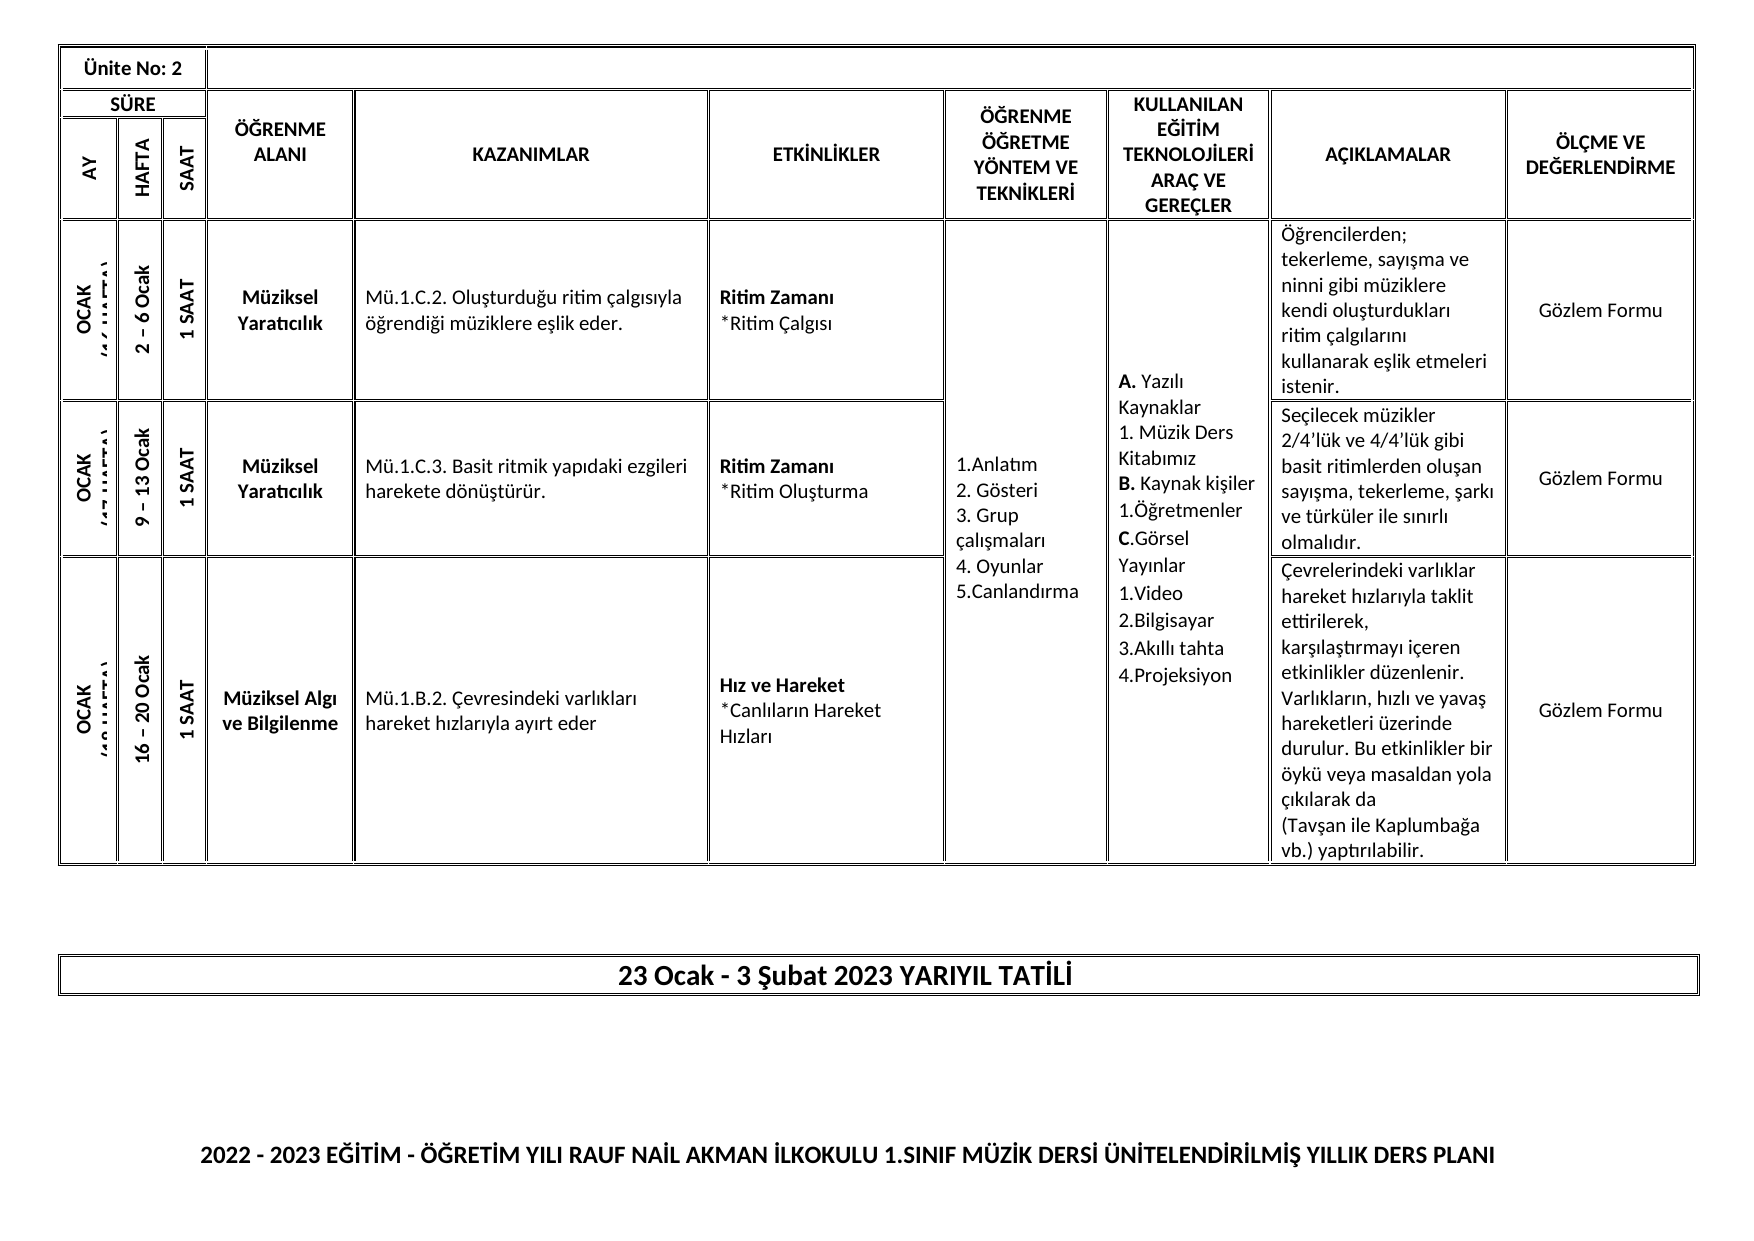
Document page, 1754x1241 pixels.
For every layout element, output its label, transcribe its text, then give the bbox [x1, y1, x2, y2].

table_cell ÖĞRENME ALANI [208, 91, 352, 218]
table_cell Mü.1.B.2. Çevresindeki varlıkları hareket hızlarıyla ayırt eder [354, 558, 708, 863]
table_cell Mü.1.C.3. Basit ritmik yapıdaki ezgileri harekete dönüştürür. [356, 402, 707, 554]
table_cell 2 – 6 Ocak [119, 221, 161, 399]
table_cell KULLANILAN EĞİTİM TEKNOLOJİLERİ ARAÇ VE GEREÇLER [1109, 91, 1268, 218]
table_cell SAAT [164, 119, 205, 218]
table_cell AY [59, 116, 118, 218]
table_cell Müziksel Yaratıcılık [208, 402, 352, 554]
table_cell Ritim Zamanı *Ritim Oluşturma [710, 402, 943, 554]
table_cell Müziksel Yaratıcılık [208, 221, 352, 399]
table_header 23 Ocak - 3 Şubat 2023 YARIYIL TATİLİ [61, 957, 1697, 993]
table_cell ÖLÇME VE DEĞERLENDİRME [1508, 88, 1693, 218]
table_cell SÜRE [61, 88, 205, 116]
table_cell Ritim Zamanı *Ritim Çalgısı [710, 221, 943, 399]
table_cell Seçilecek müzikler 2/4’lük ve 4/4’lük gibi basit ritimlerden oluşan sayışma, tekerleme, şarkı ve türküler ile sınırlı olmalıdır. [1272, 402, 1505, 554]
table_cell 9 – 13 Ocak [119, 402, 161, 554]
table_cell 16 – 20 Ocak [118, 558, 162, 863]
table_cell Çevrelerindeki varlıklar hareket hızlarıyla taklit ettirilerek, karşılaştırmayı içeren etkinlikler düzenlenir. Varlıkların, hızlı ve yavaş hareketleri üzerinde durulur. Bu etkinlikler bir öykü veya masaldan yola çıkılarak da (Tavşan ile Kaplumbağa vb.) yaptırılabilir. [1270, 558, 1506, 863]
table_cell Gözlem Formu [1506, 218, 1695, 399]
table_cell 1 SAAT [164, 402, 205, 554]
table_cell OCAK (16.HAFTA) [59, 218, 118, 399]
table_cell ETKİNLİKLER [710, 91, 943, 218]
text 2022 - 2023 EĞİTİM - ÖĞRETİM YILI RAUF NAİL AKMAN İLKOKULU 1.SINIF MÜZİK DERSİ ÜNİTELENDİRİLMİŞ YILLIK DERS PLANI [59, 1139, 1695, 1169]
table_cell Mü.1.C.2. Oluşturduğu ritim çalgısıyla öğrendiği müziklere eşlik eder. [356, 221, 707, 399]
table_cell Gözlem Formu [1506, 555, 1693, 863]
table_header [206, 47, 1693, 88]
table_cell HAFTA [119, 119, 161, 218]
table_cell 1.Anlatım 2. Gösteri 3. Grup çalışmaları 4. Oyunlar 5.Canlandırma [945, 221, 1107, 863]
table_header Ünite No: 2 [61, 48, 206, 88]
table_cell 1 SAAT [162, 558, 206, 863]
table_cell ÖĞRENME ÖĞRETME YÖNTEM VE TEKNİKLERİ [946, 91, 1106, 218]
table_cell AÇIKLAMALAR [1272, 91, 1505, 218]
table_cell Öğrencilerden; tekerleme, sayışma ve ninni gibi müziklere kendi oluşturdukları ritim çalgılarını kullanarak eşlik etmeleri istenir. [1272, 221, 1505, 399]
table_cell OCAK (18.HAFTA) [61, 555, 118, 863]
table_cell KAZANIMLAR [356, 91, 707, 218]
table_cell Gözlem Formu [1506, 399, 1695, 554]
table_cell Müziksel Algı ve Bilgilenme [206, 555, 354, 863]
table_cell A. Yazılı Kaynaklar 1. Müzik Ders Kitabımız B. Kaynak kişiler 1.Öğretmenler C.Görsel Yayınlar 1.Video 2.Bilgisayar 3.Akıllı tahta 4.Projeksiyon [1107, 218, 1270, 863]
table_cell 1 SAAT [164, 221, 205, 399]
table_cell Hız ve Hareket *Canlıların Hareket Hızları [708, 558, 944, 863]
table_cell OCAK (17.HAFTA) [59, 399, 118, 554]
